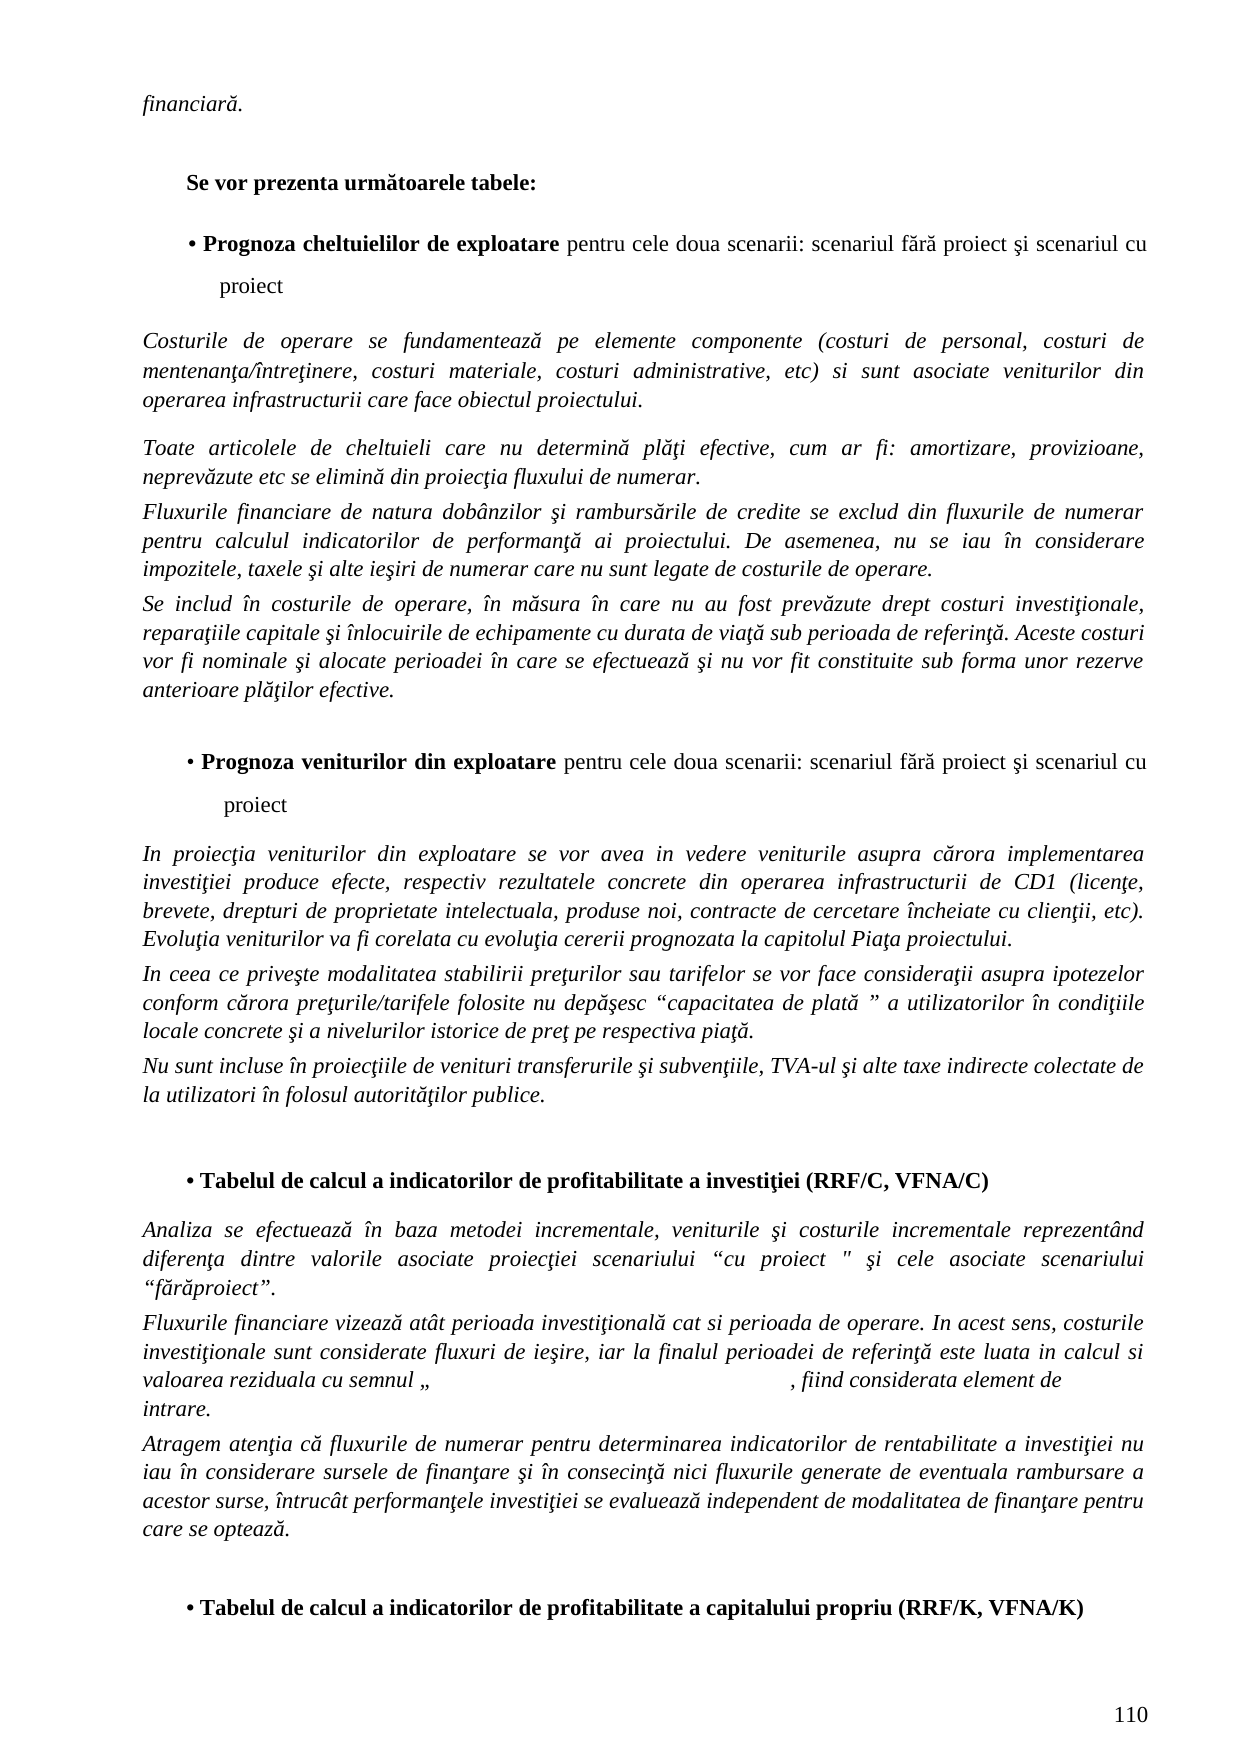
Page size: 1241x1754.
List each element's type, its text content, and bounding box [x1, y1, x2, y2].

text Se includ în costurile de operare, în măsura în care nu au fost prevăzute drept costuri investiţionale, reparaţiile capitale şi înlocuirile de echipamente cu durata de viaţă sub perioada de referinţă. Aceste costuri vor fi nominale şi alocate perioadei în care se efectuează şi nu vor fit constituite sub forma unor rezerve anterioare plăţilor efective. [142, 589, 1148, 703]
text In proiecţia veniturilor din exploatare se vor avea in vedere veniturile asupra cărora implementarea investiţiei produce efecte, respectiv rezultatele concrete din operarea infrastructurii de CD1 (licenţe, brevete, drepturi de proprietate intelectuala, produse noi, contracte de cercetare încheiate cu clienţii, etc). Evoluţia veniturilor va fi corelata cu evoluţia cererii prognozata la capitolul Piaţa proiectului. [142, 838, 1148, 952]
text Costurile de operare se fundamentează pe elemente componente (costuri de personal, costuri de mentenanţa/întreţinere, costuri materiale, costuri administrative, etc) si sunt asociate veniturilor din operarea infrastructurii care face obiectul proiectului. [142, 326, 1148, 413]
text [142, 89, 1148, 117]
text Fluxurile financiare vizează atât perioada investiţională cat si perioada de operare. In acest sens, costurile investiţionale sunt considerate fluxuri de ieşire, iar la finalul perioadei de referinţă este luata in calcul si valoarea reziduala cu semnul „ , fiind considerata element de [142, 1308, 1148, 1393]
text In ceea ce priveşte modalitatea stabilirii preţurilor sau tarifelor se vor face consideraţii asupra ipotezelor conform cărora preţurile/tarifele folosite nu depăşesc “capacitatea de plată ” a utilizatorilor în condiţiile locale concrete şi a nivelurilor istorice de preţ pe respectiva piaţă. [142, 959, 1148, 1044]
text Fluxurile financiare de natura dobânzilor şi rambursările de credite se exclud din fluxurile de numerar pentru calculul indicatorilor de performanţă ai proiectului. De asemenea, nu se iau în considerare impozitele, taxele şi alte ieşiri de numerar care nu sunt legate de costurile de operare. [142, 497, 1148, 582]
text • Prognoza cheltuielilor de exploatare pentru cele doua scenarii: scenariul fără proiect şi scenariul cu proiect [188, 217, 1148, 302]
text Analiza se efectuează în baza metodei incrementale, veniturile şi costurile incrementale reprezentând diferenţa dintre valorile asociate proiecţiei scenariului “cu proiect " şi cele asociate scenariului “fărăproiect”. [142, 1215, 1148, 1301]
text intrare. [142, 1393, 1148, 1422]
text Nu sunt incluse în proiecţiile de venituri transferurile şi subvenţiile, TVA-ul şi alte taxe indirecte colectate de la utilizatori în folosul autorităţilor publice. [142, 1051, 1148, 1108]
text Se vor prezenta următoarele tabele: [186, 156, 1148, 199]
text Toate articolele de cheltuieli care nu determină plăţi efective, cum ar fi: amortizare, provizioane, neprevăzute etc se elimină din proiecţia fluxului de numerar. [142, 432, 1148, 490]
text • Tabelul de calcul a indicatorilor de profitabilitate a capitalului propriu (RRF/K, VFNA/K) [186, 1581, 1148, 1624]
text • Prognoza veniturilor din exploatare pentru cele doua scenarii: scenariul fără proiect şi scenariul cu proiect [186, 735, 1148, 821]
text • Tabelul de calcul a indicatorilor de profitabilitate a investiţiei (RRF/C, VFNA/C) [186, 1154, 1148, 1197]
text Atragem atenţia că fluxurile de numerar pentru determinarea indicatorilor de rentabilitate a investiţiei nu iau în considerare sursele de finanţare şi în consecinţă nici fluxurile generate de eventuala rambursare a acestor surse, întrucât performanţele investiţiei se evaluează independent de modalitatea de finanţare pentru care se optează. [142, 1428, 1148, 1542]
